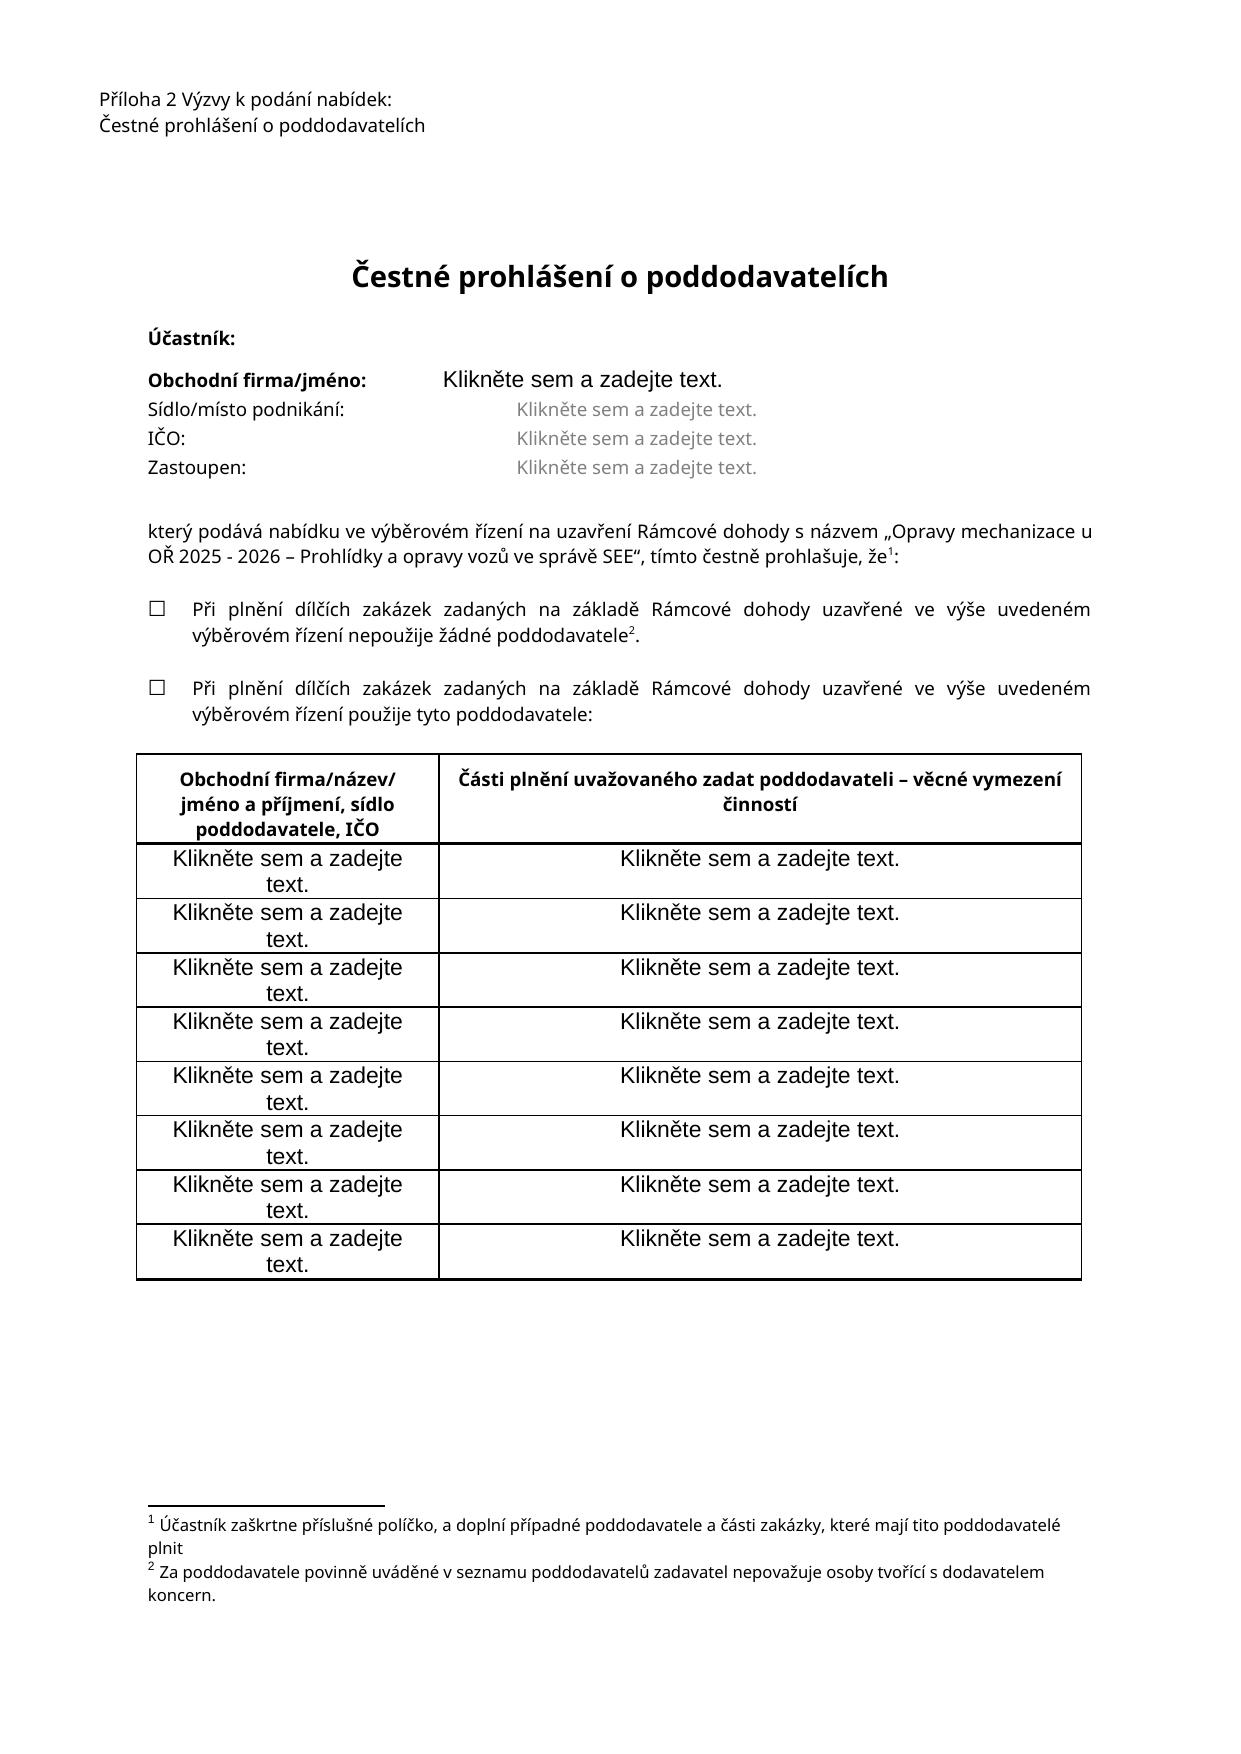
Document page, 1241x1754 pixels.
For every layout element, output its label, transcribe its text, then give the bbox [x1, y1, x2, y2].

title Čestné prohlášení o poddodavatelích [148, 256, 1093, 296]
text Zastoupen: [148, 451, 1093, 480]
text Obchodní firma/jméno: [148, 364, 1093, 393]
text Účastník: [148, 321, 1093, 352]
table_header Obchodní firma/název/ jméno a příjmení, sídlo poddodavatele, IČO [137, 755, 438, 842]
text IČO: [148, 422, 1093, 451]
text Při plnění dílčích zakázek zadaných na základě Rámcové dohody uzavřené ve výše uvedeném výběrovém řízení použije tyto poddodavatele: [148, 673, 1093, 727]
text Při plnění dílčích zakázek zadaných na základě Rámcové dohody uzavřené ve výše uvedeném výběrovém řízení nepoužije žádné poddodavatele. [148, 594, 1093, 648]
table_header Části plnění uvažovaného zadat poddodavateli – věcné vymezení činností [440, 755, 1081, 842]
text který podává nabídku ve výběrovém řízení na uzavření Rámcové dohody s názvem „Opravy mechanizace u OŘ 2025 - 2026 – Prohlídky a opravy vozů ve správě SEE“, tímto čestně prohlašuje, že: [148, 518, 1093, 569]
text Sídlo/místo podnikání: [148, 393, 1093, 422]
